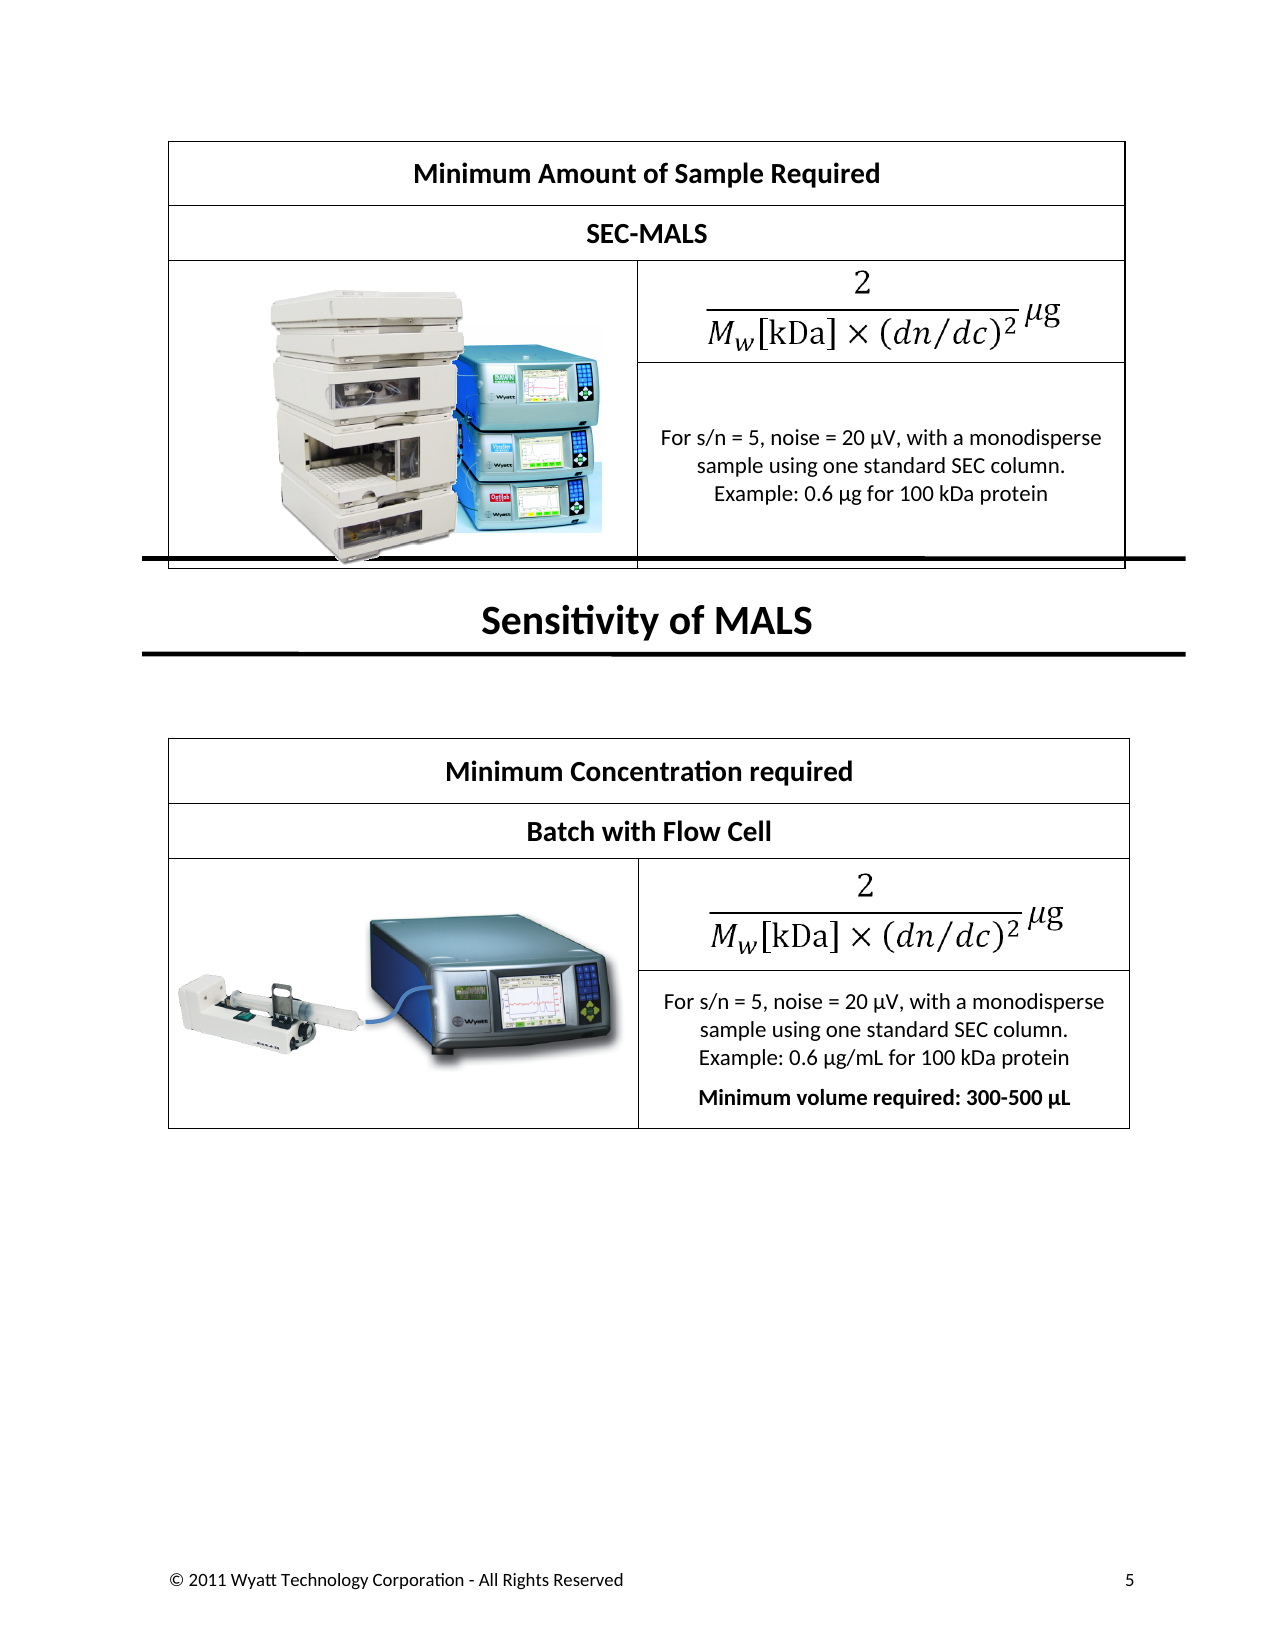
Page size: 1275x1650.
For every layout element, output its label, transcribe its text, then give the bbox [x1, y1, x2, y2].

table_cell For s/n = 5, noise = 20 μV, with a monodisperse sample using one standard SEC column. Example: 0.6 μg/mL for 100 kDa protein Minimum volume required: 300-500 μL [639, 971, 1129, 1128]
table_cell [169, 261, 637, 556]
table_header Minimum Amount of Sample Required [169, 142, 1124, 205]
table_cell [477, 561, 637, 568]
subtitle Sensitivity of MALS [169, 594, 1125, 645]
table_cell [638, 261, 1124, 362]
table_cell For s/n = 5, noise = 20 μV, with a monodisperse sample using one standard SEC column. Example: 0.6 μg for 100 kDa protein [638, 363, 1124, 556]
picture [693, 263, 1070, 360]
table_cell [169, 859, 638, 1128]
table_cell [169, 561, 262, 568]
picture [262, 282, 602, 569]
table_header Minimum Concentration required [169, 739, 1129, 803]
table_cell Batch with Flow Cell [169, 804, 1129, 858]
picture [175, 904, 632, 1072]
table_cell [639, 859, 1129, 969]
picture [696, 866, 1073, 963]
table_cell SEC-MALS [169, 206, 1124, 260]
